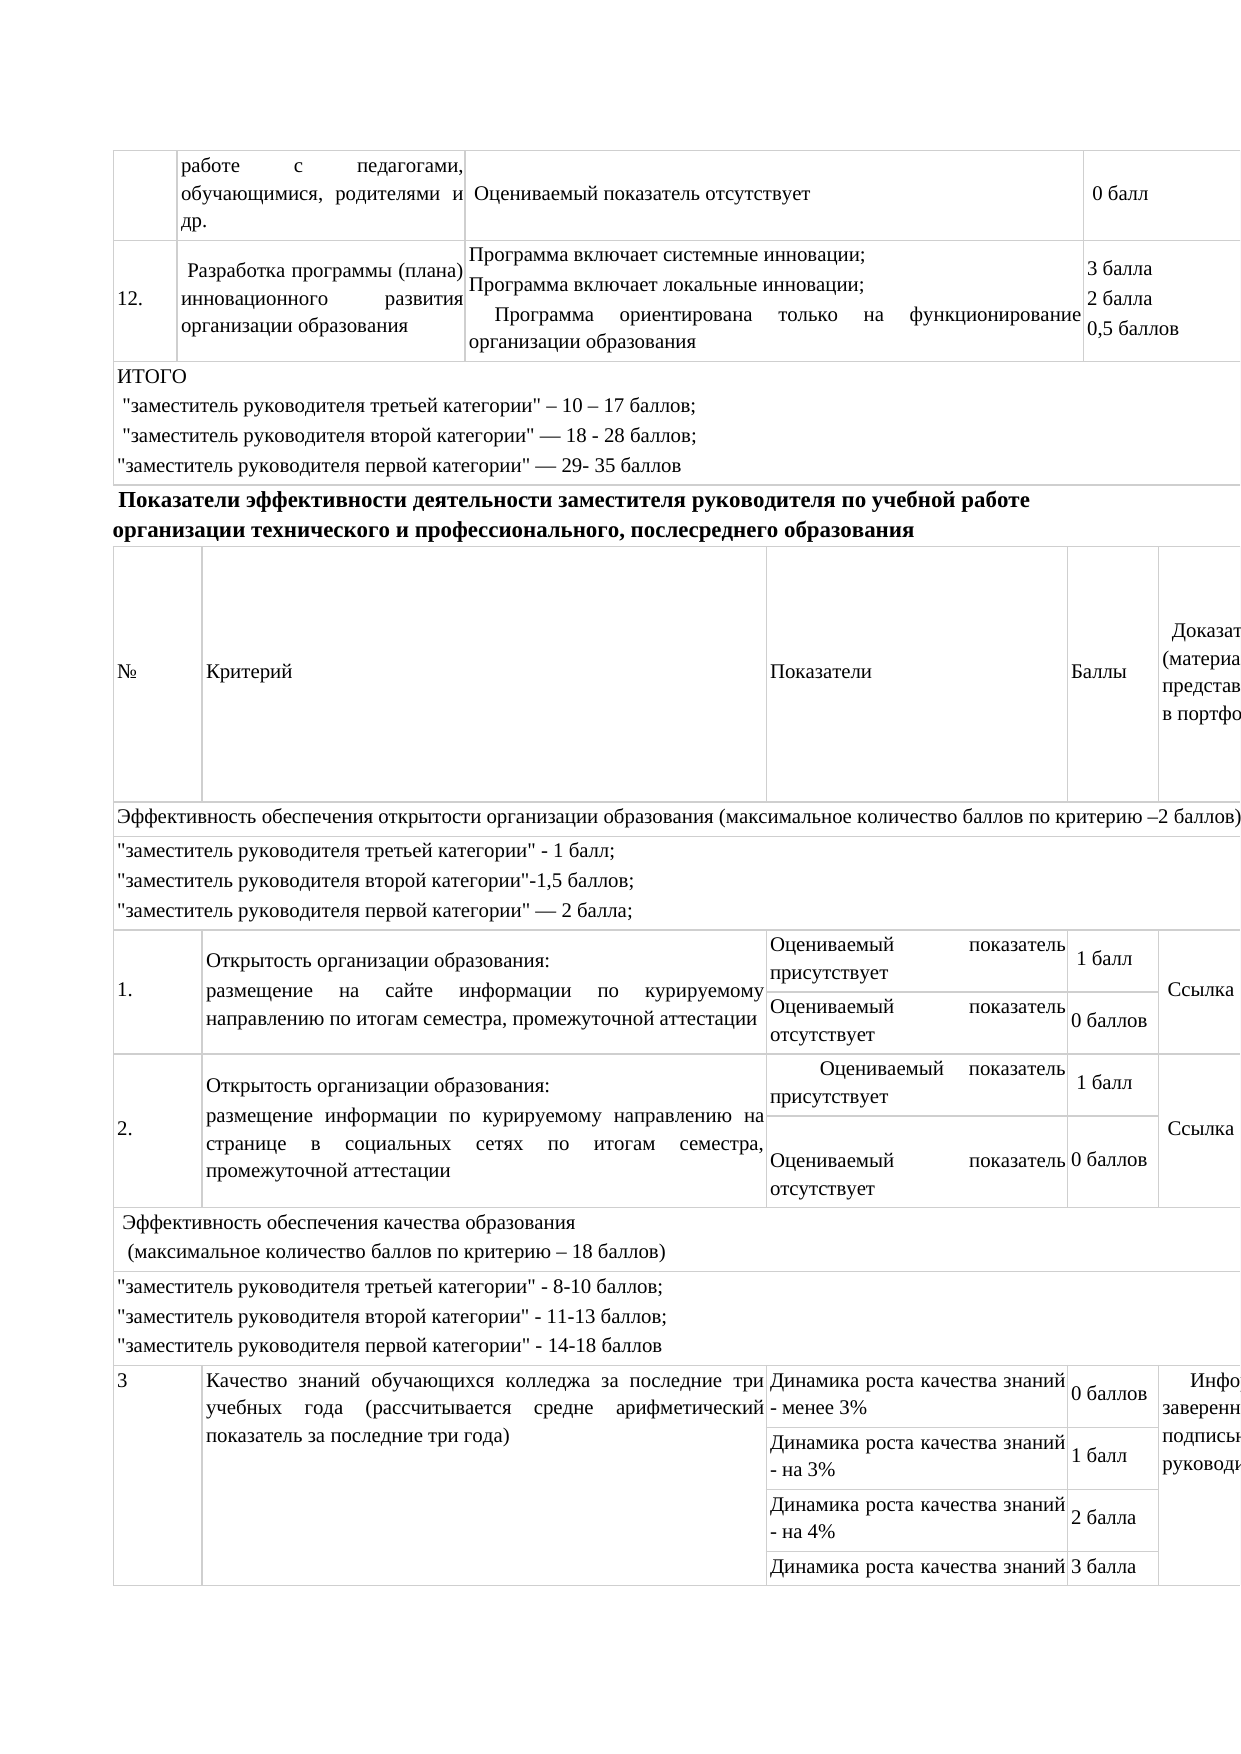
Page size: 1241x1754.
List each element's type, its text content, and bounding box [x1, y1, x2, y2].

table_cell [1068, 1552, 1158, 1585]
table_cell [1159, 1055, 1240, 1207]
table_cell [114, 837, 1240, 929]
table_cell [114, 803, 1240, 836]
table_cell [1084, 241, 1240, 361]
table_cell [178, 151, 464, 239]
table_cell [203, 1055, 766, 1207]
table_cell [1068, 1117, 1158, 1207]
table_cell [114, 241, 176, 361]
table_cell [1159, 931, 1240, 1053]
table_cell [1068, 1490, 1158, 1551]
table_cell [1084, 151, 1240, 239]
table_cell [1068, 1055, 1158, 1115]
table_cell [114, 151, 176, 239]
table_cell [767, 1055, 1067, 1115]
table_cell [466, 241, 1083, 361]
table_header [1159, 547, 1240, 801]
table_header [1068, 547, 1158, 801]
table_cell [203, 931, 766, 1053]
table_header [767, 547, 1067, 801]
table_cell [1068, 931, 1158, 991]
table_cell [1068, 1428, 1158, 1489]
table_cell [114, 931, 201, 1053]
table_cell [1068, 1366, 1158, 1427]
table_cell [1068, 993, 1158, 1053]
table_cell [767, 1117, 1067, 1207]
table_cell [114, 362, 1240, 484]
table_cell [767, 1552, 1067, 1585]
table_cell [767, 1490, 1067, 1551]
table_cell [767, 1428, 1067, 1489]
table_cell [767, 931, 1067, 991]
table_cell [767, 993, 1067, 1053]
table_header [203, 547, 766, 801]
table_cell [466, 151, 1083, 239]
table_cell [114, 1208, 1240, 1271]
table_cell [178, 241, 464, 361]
text Показатели эффективности деятельности заместителя руководителя по учебной работе организации технического и профессионального, послесреднего образования [112, 486, 1128, 542]
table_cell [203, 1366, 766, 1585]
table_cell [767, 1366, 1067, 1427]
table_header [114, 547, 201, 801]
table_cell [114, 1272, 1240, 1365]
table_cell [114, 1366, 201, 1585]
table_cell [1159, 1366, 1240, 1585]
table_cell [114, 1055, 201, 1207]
